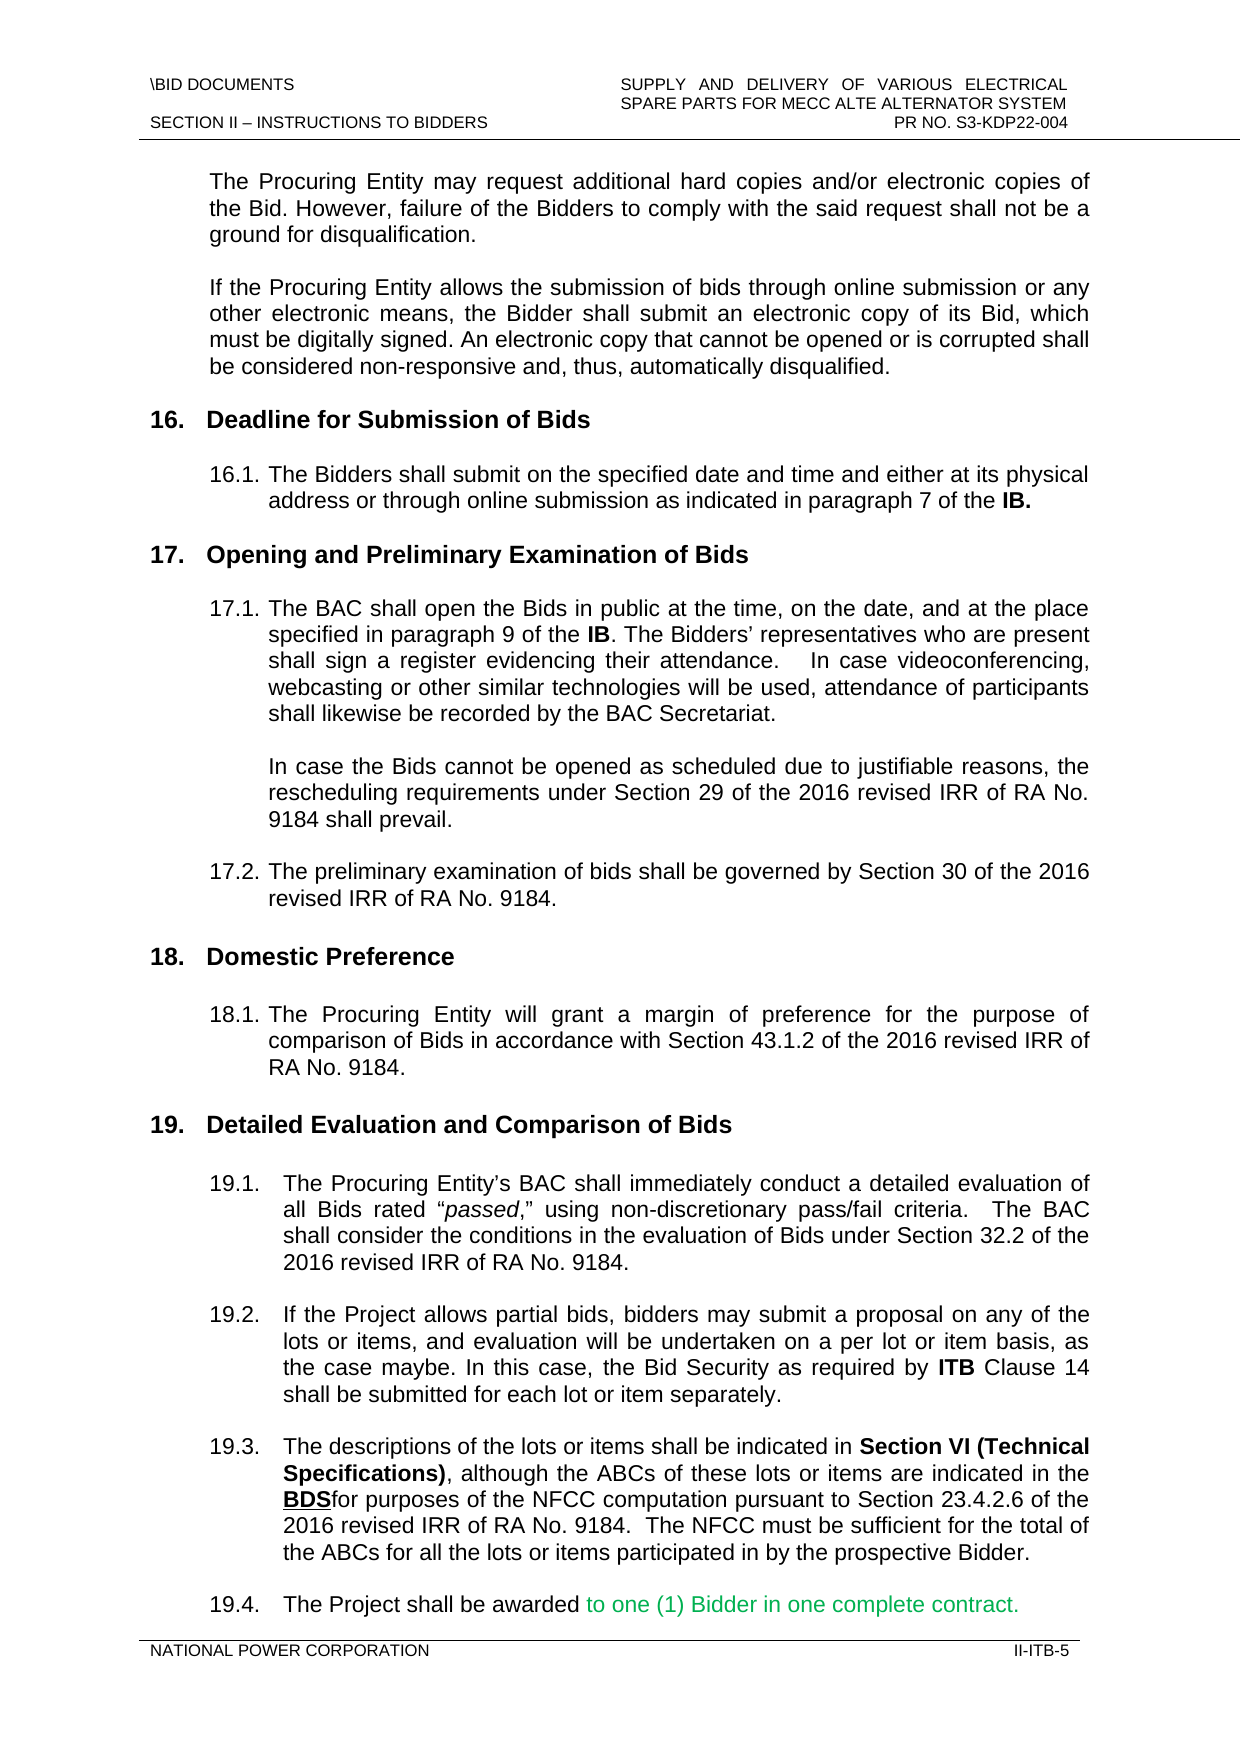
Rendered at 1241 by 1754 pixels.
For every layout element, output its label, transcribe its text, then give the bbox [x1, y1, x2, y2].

list The Project shall be awarded to one (1) Bidder in one complete contract. [209, 1591, 1090, 1618]
text 16.1. The Bidders shall submit on the specified date and time and either at its physical address or through online submission as indicated in paragraph 7 of the IB. [209, 461, 1090, 513]
subtitle Detailed Evaluation and Comparison of Bids [150, 1110, 1090, 1139]
text If the Procuring Entity allows the submission of bids through online submission or any other electronic means, the Bidder shall submit an electronic copy of its Bid, which must be digitally signed. An electronic copy that cannot be opened or is corrupted shall be considered non-responsive and, thus, automatically disqualified. [209, 274, 1090, 379]
list The Procuring Entity’s BAC shall immediately conduct a detailed evaluation of all Bids rated “passed,” using non-discretionary pass/fail criteria. The BAC shall consider the conditions in the evaluation of Bids under Section 32.2 of the 2016 revised IRR of RA No. 9184. [209, 1170, 1090, 1275]
list If the Project allows partial bids, bidders may submit a proposal on any of the lots or items, and evaluation will be undertaken on a per lot or item basis, as the case maybe. In this case, the Bid Security as required by ITB Clause 14 shall be submitted for each lot or item separately. [209, 1301, 1090, 1407]
subtitle Opening and Preliminary Examination of Bids [150, 540, 1090, 568]
list The BAC shall open the Bids in public at the time, on the date, and at the place specified in paragraph 9 of the IB. The Bidders’ representatives who are present shall sign a register evidencing their attendance. In case videoconferencing, webcasting or other similar technologies will be used, attendance of participants shall likewise be recorded by the BAC Secretariat. [209, 595, 1090, 727]
text In case the Bids cannot be opened as scheduled due to justifiable reasons, the rescheduling requirements under Section 29 of the 2016 revised IRR of RA No. 9184 shall prevail. [268, 753, 1090, 832]
list The descriptions of the lots or items shall be indicated in Section VI (Technical Specifications), although the ABCs of these lots or items are indicated in the BDSfor purposes of the NFCC computation pursuant to Section 23.4.2.6 of the 2016 revised IRR of RA No. 9184. The NFCC must be sufficient for the total of the ABCs for all the lots or items participated in by the prospective Bidder. [209, 1433, 1090, 1565]
text 18.1. The Procuring Entity will grant a margin of preference for the purpose of comparison of Bids in accordance with Section 43.1.2 of the 2016 revised IRR of RA No. 9184. [209, 1001, 1090, 1080]
text The Procuring Entity may request additional hard copies and/or electronic copies of the Bid. However, failure of the Bidders to comply with the said request shall not be a ground for disqualification. [209, 168, 1090, 247]
subtitle Domestic Preference [150, 942, 1090, 970]
list The preliminary examination of bids shall be governed by Section 30 of the 2016 revised IRR of RA No. 9184. [209, 858, 1090, 911]
subtitle Deadline for Submission of Bids [150, 406, 1090, 434]
